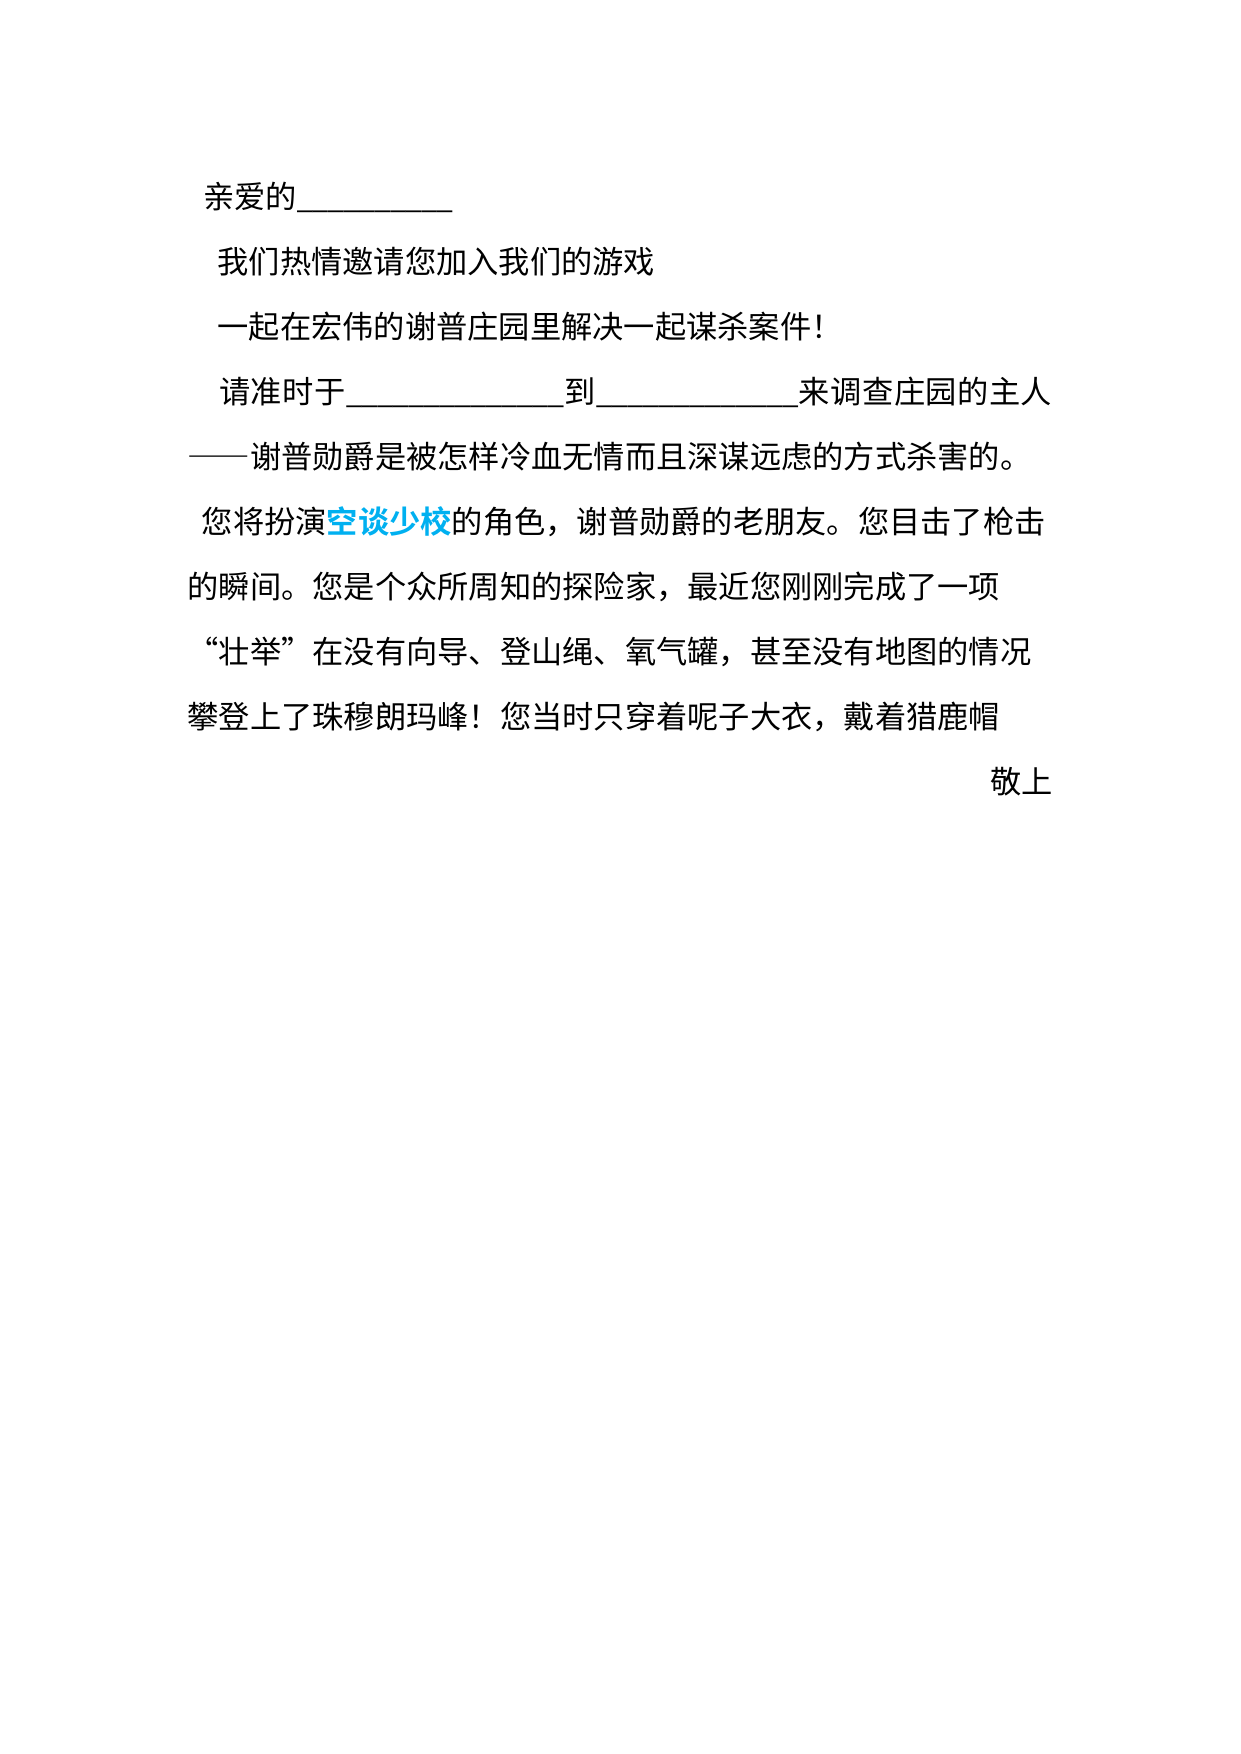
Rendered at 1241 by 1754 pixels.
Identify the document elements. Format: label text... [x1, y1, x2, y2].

text 您将扮演空谈少校的角色，谢普勋爵的老朋友。您目击了枪击的瞬间。您是个众所周知的探险家，最近您刚刚完成了一项“壮举”在没有向导、登山绳、氧气罐，甚至没有地图的情况攀登上了珠穆朗玛峰！您当时只穿着呢子大衣，戴着猎鹿帽 [187, 487, 1053, 747]
text 敬上 [187, 747, 1053, 812]
text 我们热情邀请您加入我们的游戏 [187, 227, 1053, 292]
text 一起在宏伟的谢普庄园里解决一起谋杀案件！ [187, 292, 1053, 357]
text 亲爱的__________ [187, 162, 1053, 227]
text 请准时于______________到_____________来调查庄园的主人——谢普勋爵是被怎样冷血无情而且深谋远虑的方式杀害的。 [187, 357, 1053, 487]
